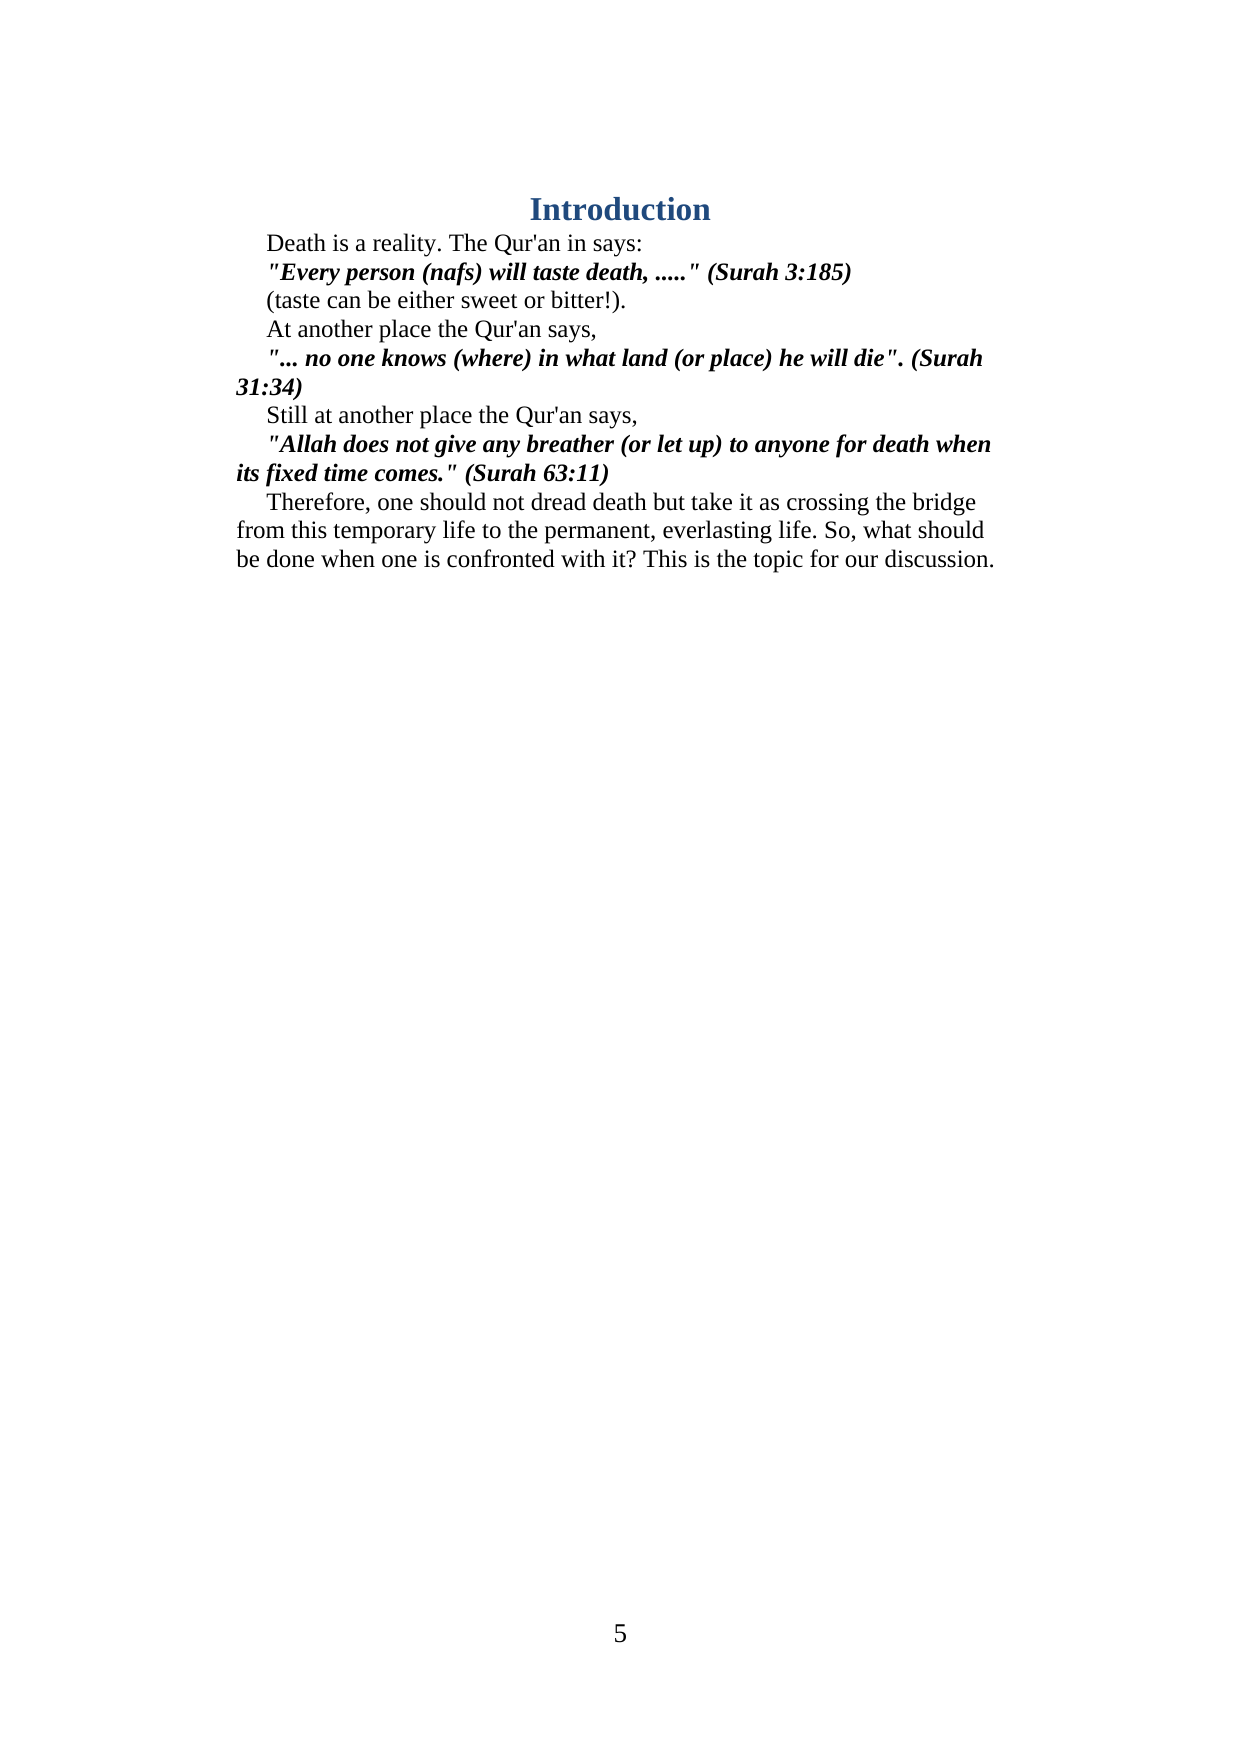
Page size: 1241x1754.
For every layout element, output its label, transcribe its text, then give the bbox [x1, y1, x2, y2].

text "Every person (nafs) will taste death, ....." (Surah 3:185) [236, 257, 1004, 286]
subtitle Introduction [236, 190, 1004, 228]
text (taste can be either sweet or bitter!). [236, 286, 1004, 314]
text At another place the Qur'an says, [236, 314, 1004, 343]
text Therefore, one should not dread death but take it as crossing the bridge from this temporary life to the permanent, everlasting life. So, what should be done when one is confronted with it? This is the topic for our discussion. [236, 487, 1004, 573]
text Death is a reality. The Qur'an in says: [236, 228, 1004, 257]
text "Allah does not give any breather (or let up) to anyone for death when its fixed time comes." (Surah 63:11) [236, 429, 1004, 487]
text "... no one knows (where) in what land (or place) he will die". (Surah 31:34) [236, 343, 1004, 401]
text Still at another place the Qur'an says, [236, 401, 1004, 429]
